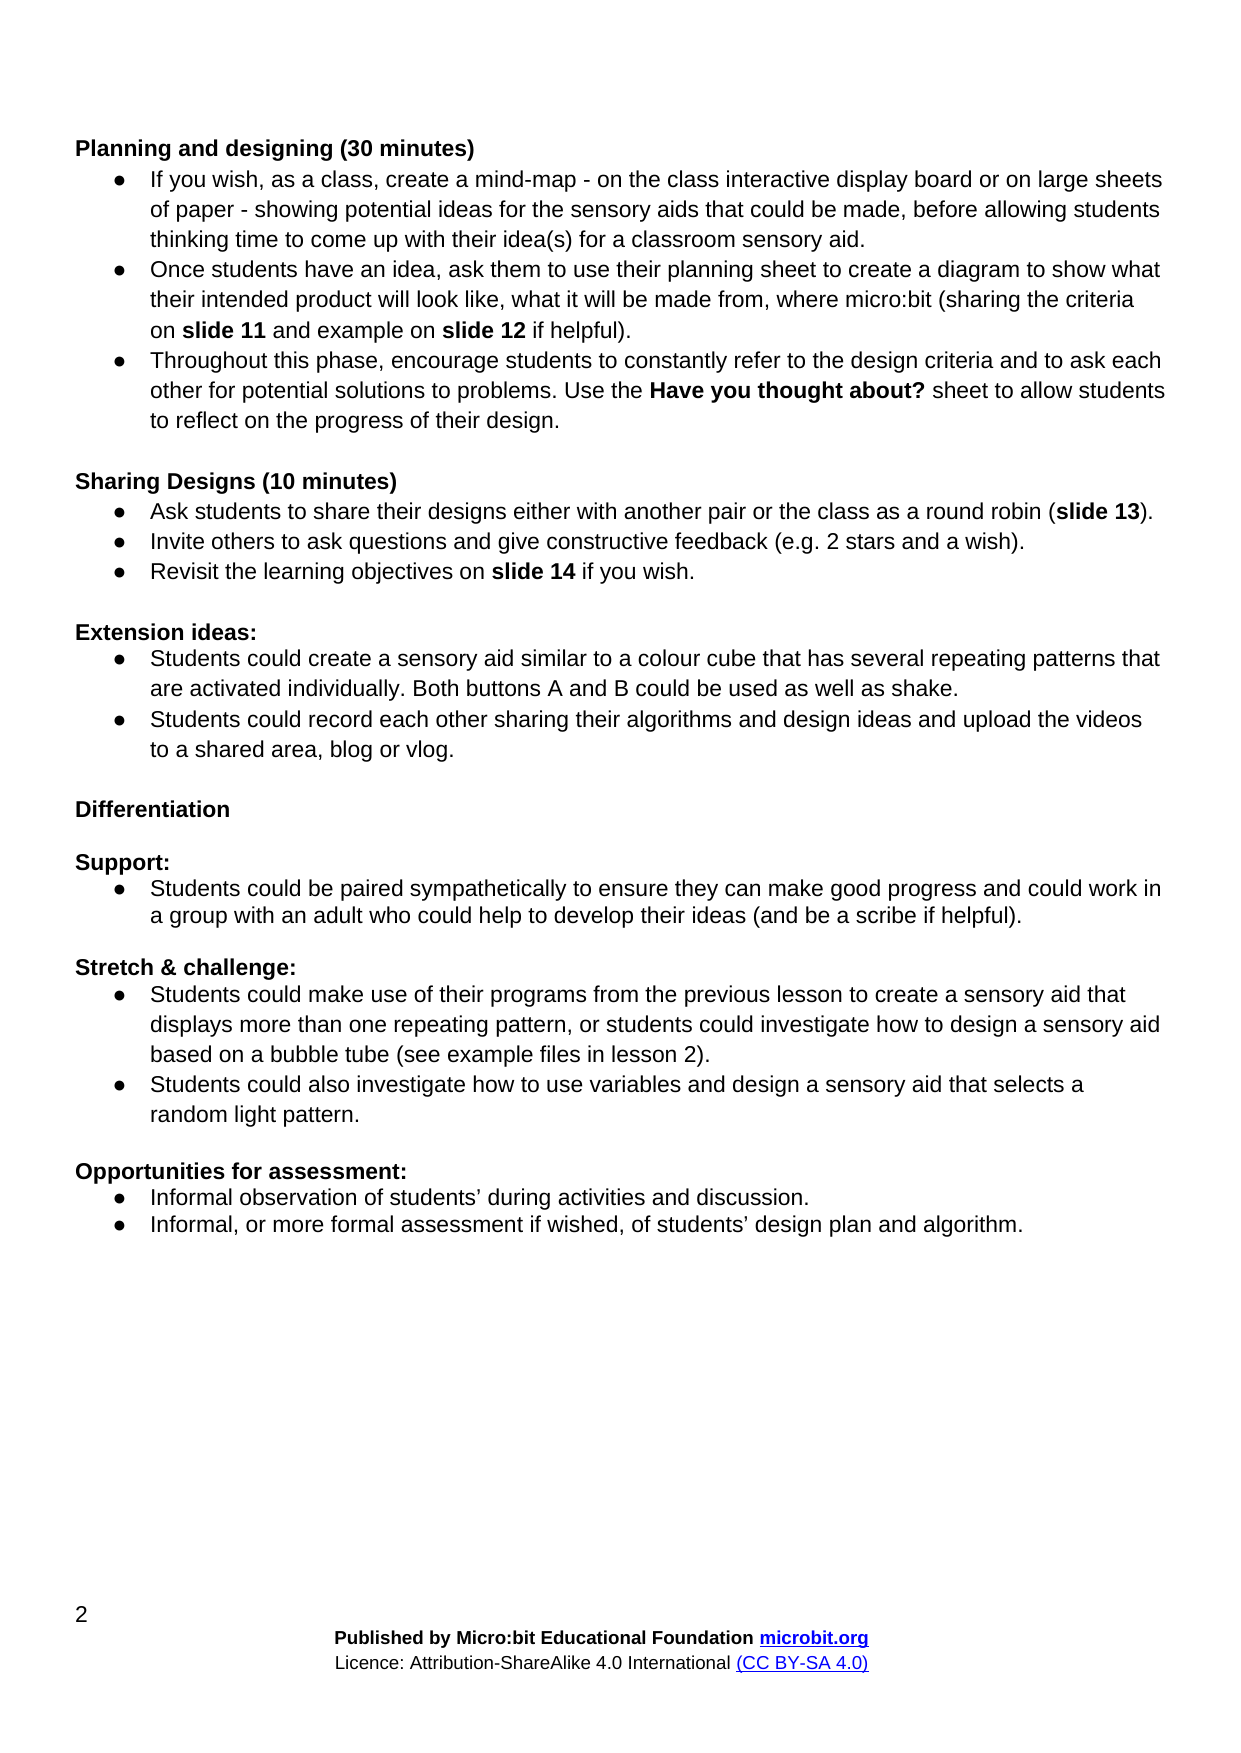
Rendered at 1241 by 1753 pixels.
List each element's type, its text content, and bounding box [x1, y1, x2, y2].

list Invite others to ask questions and give constructive feedback (e.g. 2 stars and a wish). [112, 528, 1165, 554]
list Once students have an idea, ask them to use their planning sheet to create a diagram to show what their intended product will look like, what it will be made from, where micro:bit (sharing the criteria on slide 11 and example on slide 12 if helpful). [112, 256, 1165, 343]
list Throughout this phase, encourage students to constantly refer to the design criteria and to ask each other for potential solutions to problems. Use the Have you thought about? sheet to allow students to reflect on the progress of their design. [112, 347, 1165, 434]
list Students could also investigate how to use variables and design a sensory aid that selects a random light pattern. [112, 1071, 1165, 1128]
list Students could make use of their programs from the previous lesson to create a sensory aid that displays more than one repeating pattern, or students could investigate how to design a sensory aid based on a bubble tube (see example files in lesson 2). [112, 981, 1165, 1067]
text Stretch & challenge: [75, 954, 1165, 981]
text Sharing Designs (10 minutes) [75, 468, 1165, 494]
list Informal observation of students’ during activities and discussion. [112, 1184, 1165, 1211]
text Extension ideas: [75, 619, 1165, 645]
text Opportunities for assessment: [75, 1158, 1165, 1184]
text Support: [75, 849, 1165, 875]
text Planning and designing (30 minutes) [75, 135, 1165, 162]
list Students could record each other sharing their algorithms and design ideas and upload the videos to a shared area, blog or vlog. [112, 706, 1165, 762]
list Students could create a sensory aid similar to a colour cube that has several repeating patterns that are activated individually. Both buttons A and B could be used as well as shake. [112, 645, 1165, 702]
list Revisit the learning objectives on slide 14 if you wish. [112, 558, 1165, 585]
text Differentiation [75, 796, 1165, 822]
list Ask students to share their designs either with another pair or the class as a round robin (slide 13). [112, 498, 1165, 524]
list Informal, or more formal assessment if wished, of students’ design plan and algorithm. [112, 1211, 1165, 1237]
list If you wish, as a class, create a mind-map - on the class interactive display board or on large sheets of paper - showing potential ideas for the sensory aids that could be made, before allowing students thinking time to come up with their idea(s) for a classroom sensory aid. [112, 166, 1165, 252]
list Students could be paired sympathetically to ensure they can make good progress and could work in a group with an adult who could help to develop their ideas (and be a scribe if helpful). [112, 875, 1165, 928]
